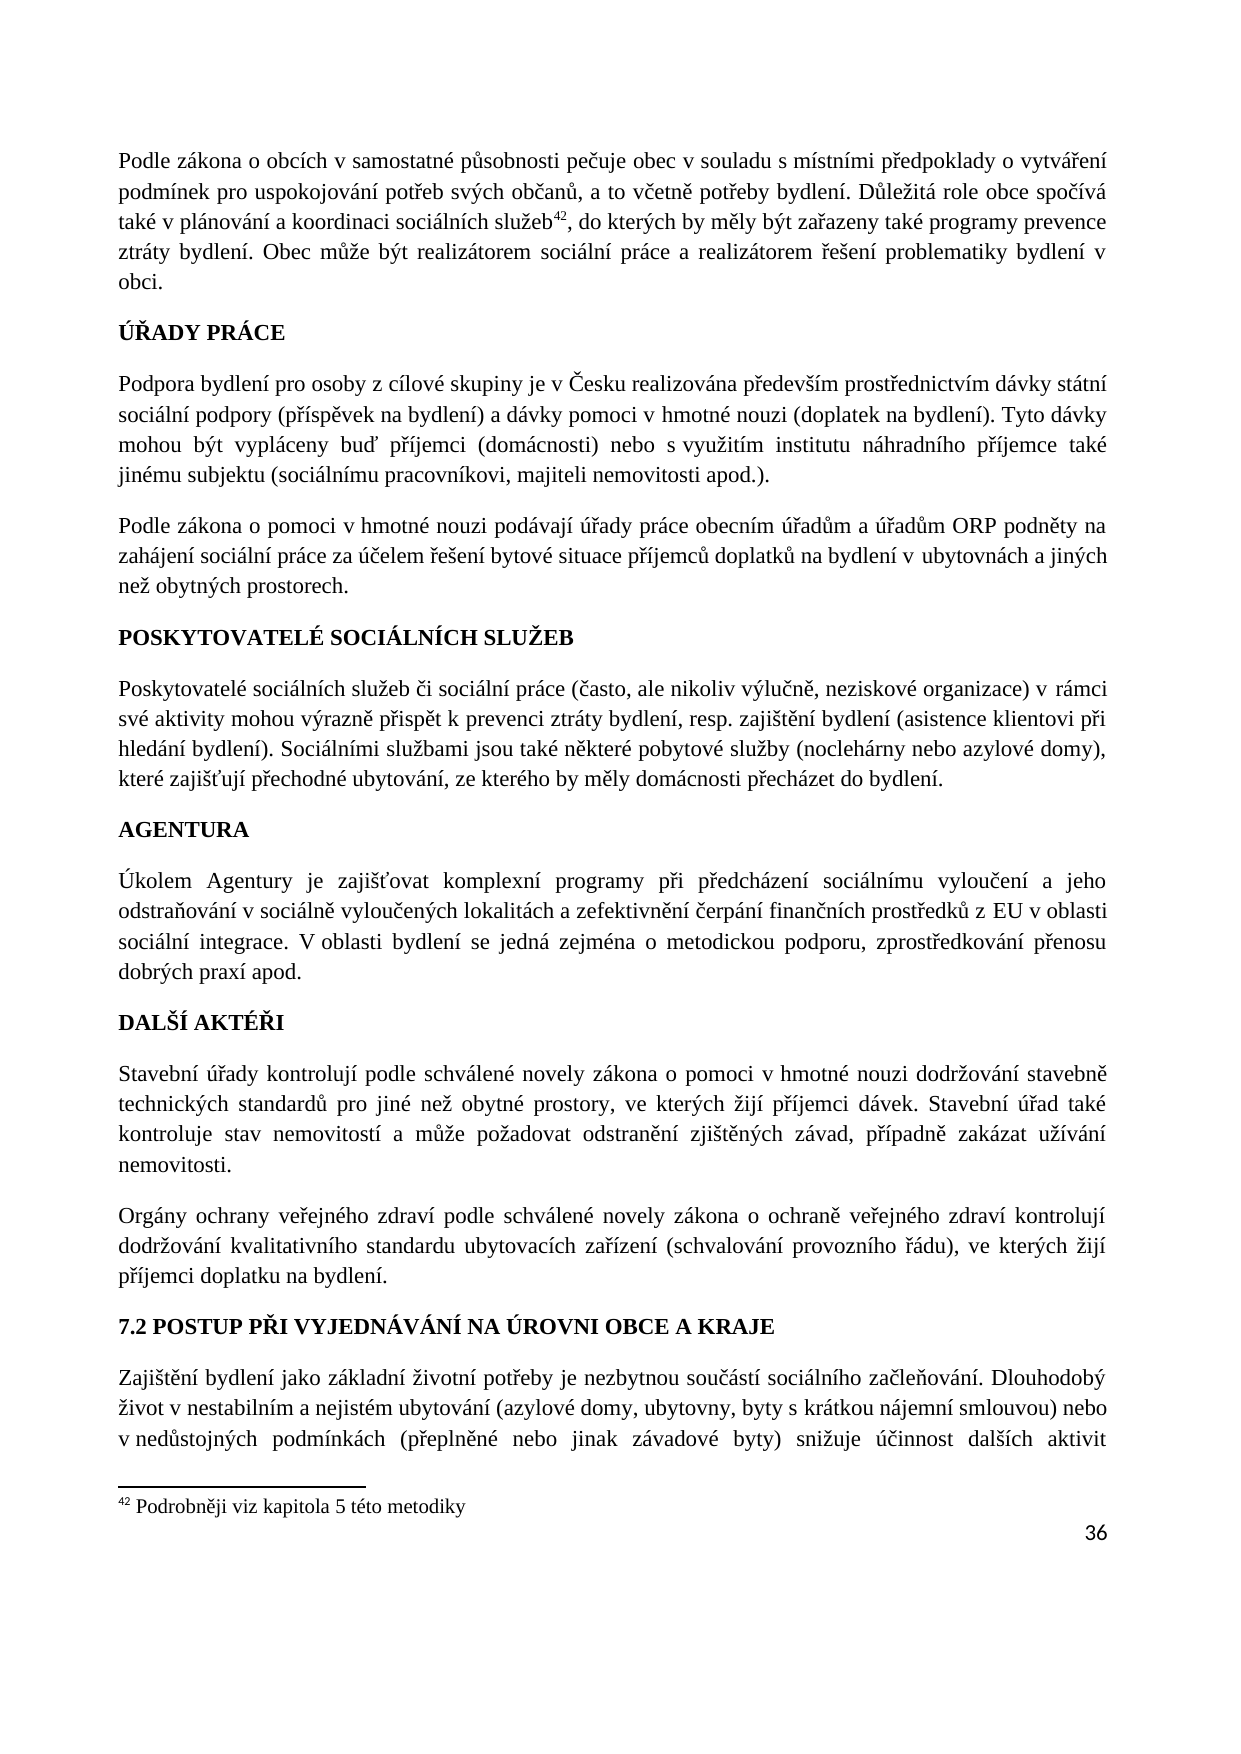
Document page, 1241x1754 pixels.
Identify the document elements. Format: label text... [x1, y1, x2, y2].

text Poskytovatelé sociálních služeb či sociální práce (často, ale nikoliv výlučně, neziskové organizace) v rámci své aktivity mohou výrazně přispět k prevenci ztráty bydlení, resp. zajištění bydlení (asistence klientovi při hledání bydlení). Sociálními službami jsou také některé pobytové služby (noclehárny nebo azylové domy), které zajišťují přechodné ubytování, ze kterého by měly domácnosti přecházet do bydlení. [118, 675, 1107, 792]
text Podle zákona o pomoci v hmotné nouzi podávají úřady práce obecním úřadům a úřadům ORP podněty na zahájení sociální práce za účelem řešení bytové situace příjemců doplatků na bydlení v ubytovnách a jiných než obytných prostorech. [118, 512, 1107, 599]
text POSKYTOVATELÉ SOCIÁLNÍCH SLUŽEB [118, 624, 1107, 650]
text DALŠÍ AKTÉŘI [118, 1009, 1107, 1035]
text 7.2 POSTUP PŘI VYJEDNÁVÁNÍ NA ÚROVNI OBCE A KRAJE [118, 1313, 1107, 1339]
text Podpora bydlení pro osoby z cílové skupiny je v Česku realizována především prostřednictvím dávky státní sociální podpory (příspěvek na bydlení) a dávky pomoci v hmotné nouzi (doplatek na bydlení). Tyto dávky mohou být vypláceny buď příjemci (domácnosti) nebo s využitím institutu náhradního příjemce také jinému subjektu (sociálnímu pracovníkovi, majiteli nemovitosti apod.). [118, 371, 1107, 487]
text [118, 1364, 1107, 1451]
text Orgány ochrany veřejného zdraví podle schválené novely zákona o ochraně veřejného zdraví kontrolují dodržování kvalitativního standardu ubytovacích zařízení (schvalování provozního řádu), ve kterých žijí příjemci doplatku na bydlení. [118, 1202, 1107, 1288]
text Stavební úřady kontrolují podle schválené novely zákona o pomoci v hmotné nouzi dodržování stavebně technických standardů pro jiné než obytné prostory, ve kterých žijí příjemci dávek. Stavební úřad také kontroluje stav nemovitostí a může požadovat odstranění zjištěných závad, případně zakázat užívání nemovitosti. [118, 1060, 1107, 1177]
text AGENTURA [118, 816, 1107, 843]
text ÚŘADY PRÁCE [118, 319, 1107, 346]
text Úkolem Agentury je zajišťovat komplexní programy při předcházení sociálnímu vyloučení a jeho odstraňování v sociálně vyloučených lokalitách a zefektivnění čerpání finančních prostředků z EU v oblasti sociální integrace. V oblasti bydlení se jedná zejména o metodickou podporu, zprostředkování přenosu dobrých praxí apod. [118, 867, 1107, 984]
text Podle zákona o obcích v samostatné působnosti pečuje obec v souladu s místními předpoklady o vytváření podmínek pro uspokojování potřeb svých občanů, a to včetně potřeby bydlení. Důležitá role obce spočívá také v plánování a koordinaci sociálních služeb, do kterých by měly být zařazeny také programy prevence ztráty bydlení. Obec může být realizátorem sociální práce a realizátorem řešení problematiky bydlení v obci. [118, 148, 1107, 295]
